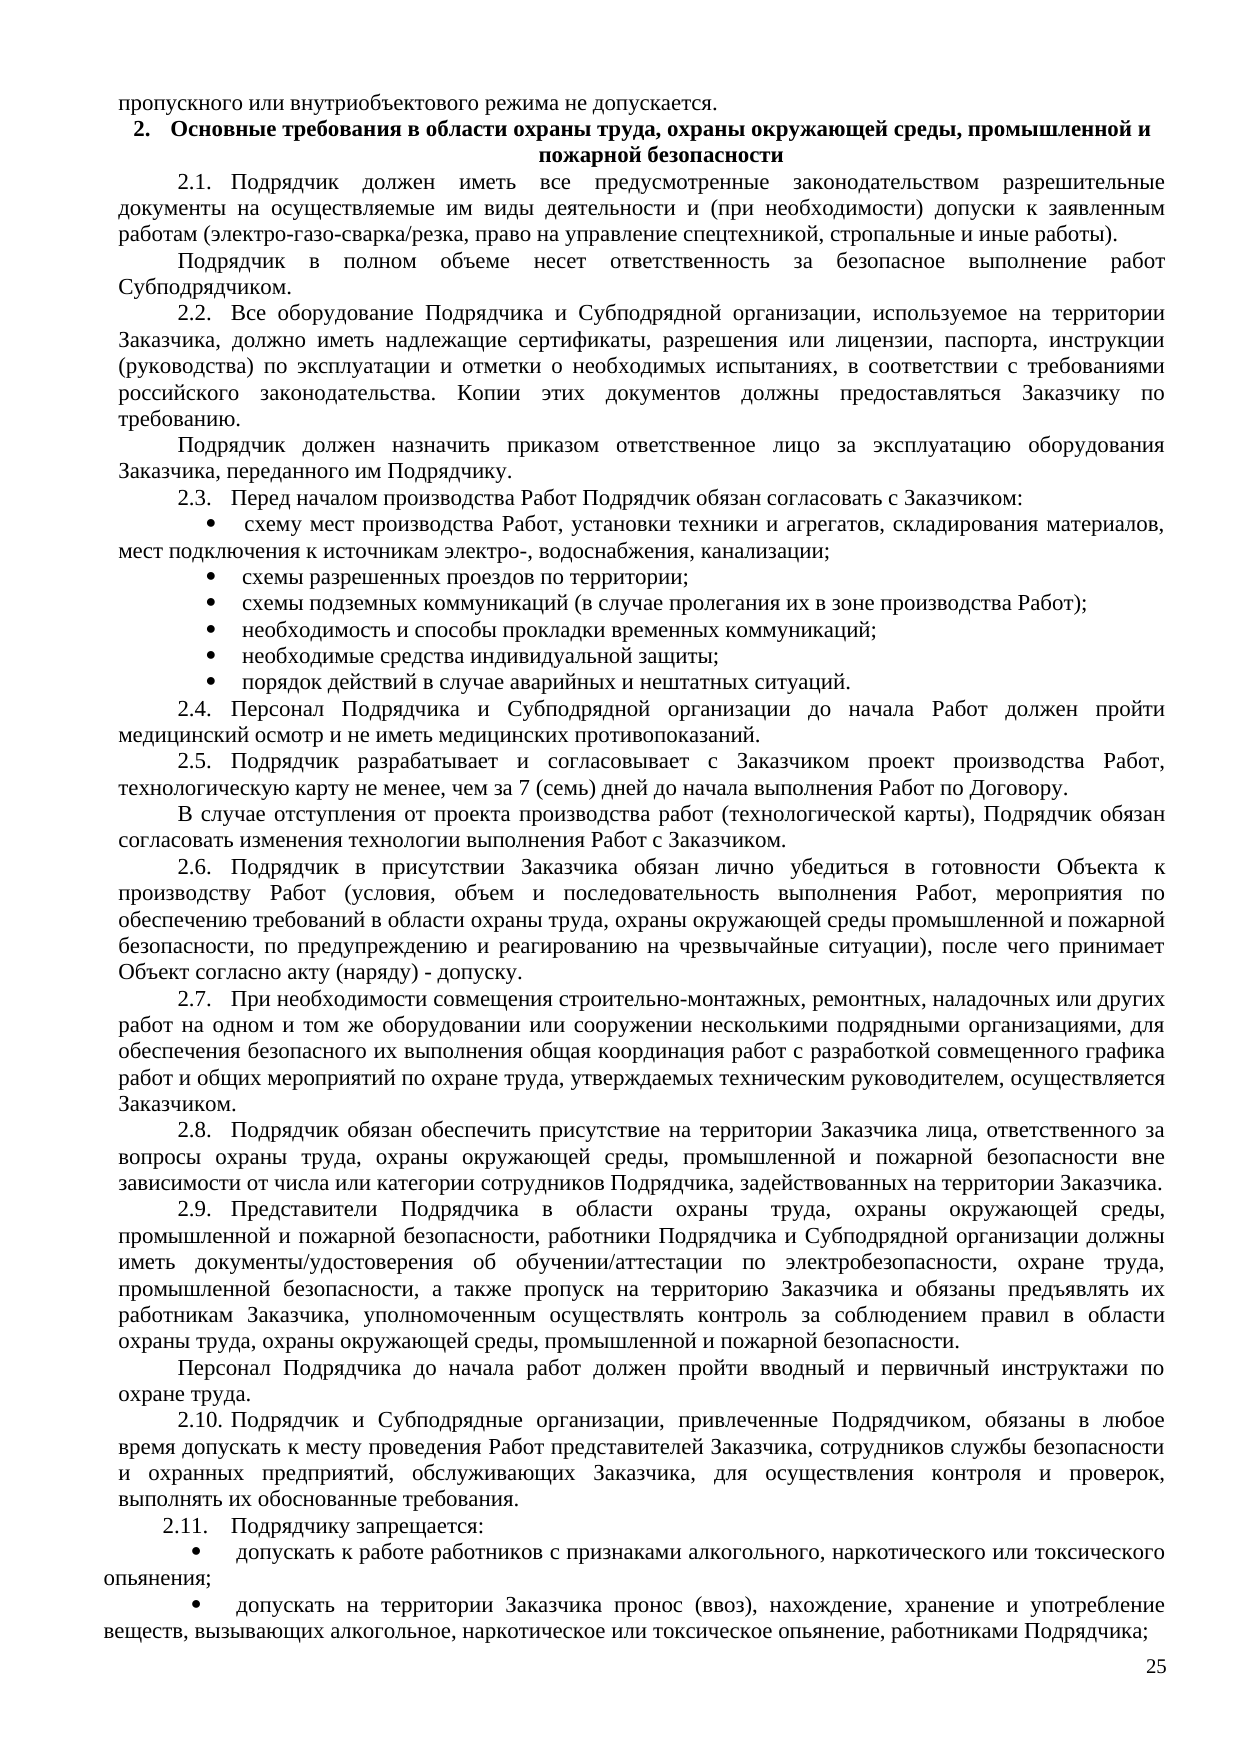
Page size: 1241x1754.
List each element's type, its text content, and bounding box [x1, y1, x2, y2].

list необходимость и способы прокладки временных коммуникаций; [118, 616, 1167, 642]
list Подрядчик и Субподрядные организации, привлеченные Подрядчиком, обязаны в любое время допускать к месту проведения Работ представителей Заказчика, сотрудников службы безопасности и охранных предприятий, обслуживающих Заказчика, для осуществления контроля и проверок, выполнять их обоснованные требования. [118, 1406, 1167, 1512]
list схемы подземных коммуникаций (в случае пролегания их в зоне производства Работ); [118, 589, 1167, 616]
list Подрядчик должен иметь все предусмотренные законодательством разрешительные документы на осуществляемые им виды деятельности и (при необходимости) допуски к заявленным работам (электро-газо-сварка/резка, право на управление спецтехникой, стропальные и иные работы). [118, 168, 1167, 247]
list Подрядчику запрещается: [103, 1512, 1167, 1538]
list схемы разрешенных проездов по территории; [118, 563, 1167, 589]
list порядок действий в случае аварийных и нештатных ситуаций. [118, 668, 1167, 695]
list Перед началом производства Работ Подрядчик обязан согласовать с Заказчиком: [118, 484, 1167, 510]
list допускать к работе работников с признаками алкогольного, наркотического или токсического опьянения; [103, 1538, 1167, 1591]
list Персонал Подрядчика и Субподрядной организации до начала Работ должен пройти медицинский осмотр и не иметь медицинских противопоказаний. [118, 695, 1167, 747]
list Представители Подрядчика в области охраны труда, охраны окружающей среды, промышленной и пожарной безопасности, работники Подрядчика и Субподрядной организации должны иметь документы/удостоверения об обучении/аттестации по электробезопасности, охране труда, промышленной безопасности, а также пропуск на территорию Заказчика и обязаны предъявлять их работникам Заказчика, уполномоченным осуществлять контроль за соблюдением правил в области охраны труда, охраны окружающей среды, промышленной и пожарной безопасности. [118, 1196, 1167, 1354]
list схему мест производства Работ, установки техники и агрегатов, складирования материалов, мест подключения к источникам электро-, водоснабжения, канализации; [118, 510, 1167, 563]
list Основные требования в области охраны труда, охраны окружающей среды, промышленной и пожарной безопасности [118, 115, 1167, 168]
list необходимые средства индивидуальной защиты; [118, 642, 1167, 668]
text Персонал Подрядчика до начала работ должен пройти вводный и первичный инструктажи по охране труда. [118, 1354, 1167, 1406]
list Все оборудование Подрядчика и Субподрядной организации, используемое на территории Заказчика, должно иметь надлежащие сертификаты, разрешения или лицензии, паспорта, инструкции (руководства) по эксплуатации и отметки о необходимых испытаниях, в соответствии с требованиями российского законодательства. Копии этих документов должны предоставляться Заказчику по требованию. [118, 299, 1167, 431]
list Подрядчик разрабатывает и согласовывает с Заказчиком проект производства Работ, технологическую карту не менее, чем за 7 (семь) дней до начала выполнения Работ по Договору. [118, 747, 1167, 800]
list допускать на территории Заказчика пронос (ввоз), нахождение, хранение и употребление веществ, вызывающих алкогольное, наркотическое или токсическое опьянение, работниками Подрядчика; [103, 1591, 1167, 1643]
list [118, 89, 1167, 115]
list Подрядчик в присутствии Заказчика обязан лично убедиться в готовности Объекта к производству Работ (условия, объем и последовательность выполнения Работ, мероприятия по обеспечению требований в области охраны труда, охраны окружающей среды промышленной и пожарной безопасности, по предупреждению и реагированию на чрезвычайные ситуации), после чего принимает Объект согласно акту (наряду) - допуску. [118, 853, 1167, 985]
text Подрядчик в полном объеме несет ответственность за безопасное выполнение работ Субподрядчиком. [118, 247, 1167, 299]
text Подрядчик должен назначить приказом ответственное лицо за эксплуатацию оборудования Заказчика, переданного им Подрядчику. [118, 431, 1167, 484]
list При необходимости совмещения строительно-монтажных, ремонтных, наладочных или других работ на одном и том же оборудовании или сооружении несколькими подрядными организациями, для обеспечения безопасного их выполнения общая координация работ с разработкой совмещенного графика работ и общих мероприятий по охране труда, утверждаемых техническим руководителем, осуществляется Заказчиком. [118, 985, 1167, 1116]
list Подрядчик обязан обеспечить присутствие на территории Заказчика лица, ответственного за вопросы охраны труда, охраны окружающей среды, промышленной и пожарной безопасности вне зависимости от числа или категории сотрудников Подрядчика, задействованных на территории Заказчика. [118, 1116, 1167, 1196]
text В случае отступления от проекта производства работ (технологической карты), Подрядчик обязан согласовать изменения технологии выполнения Работ с Заказчиком. [118, 800, 1167, 853]
